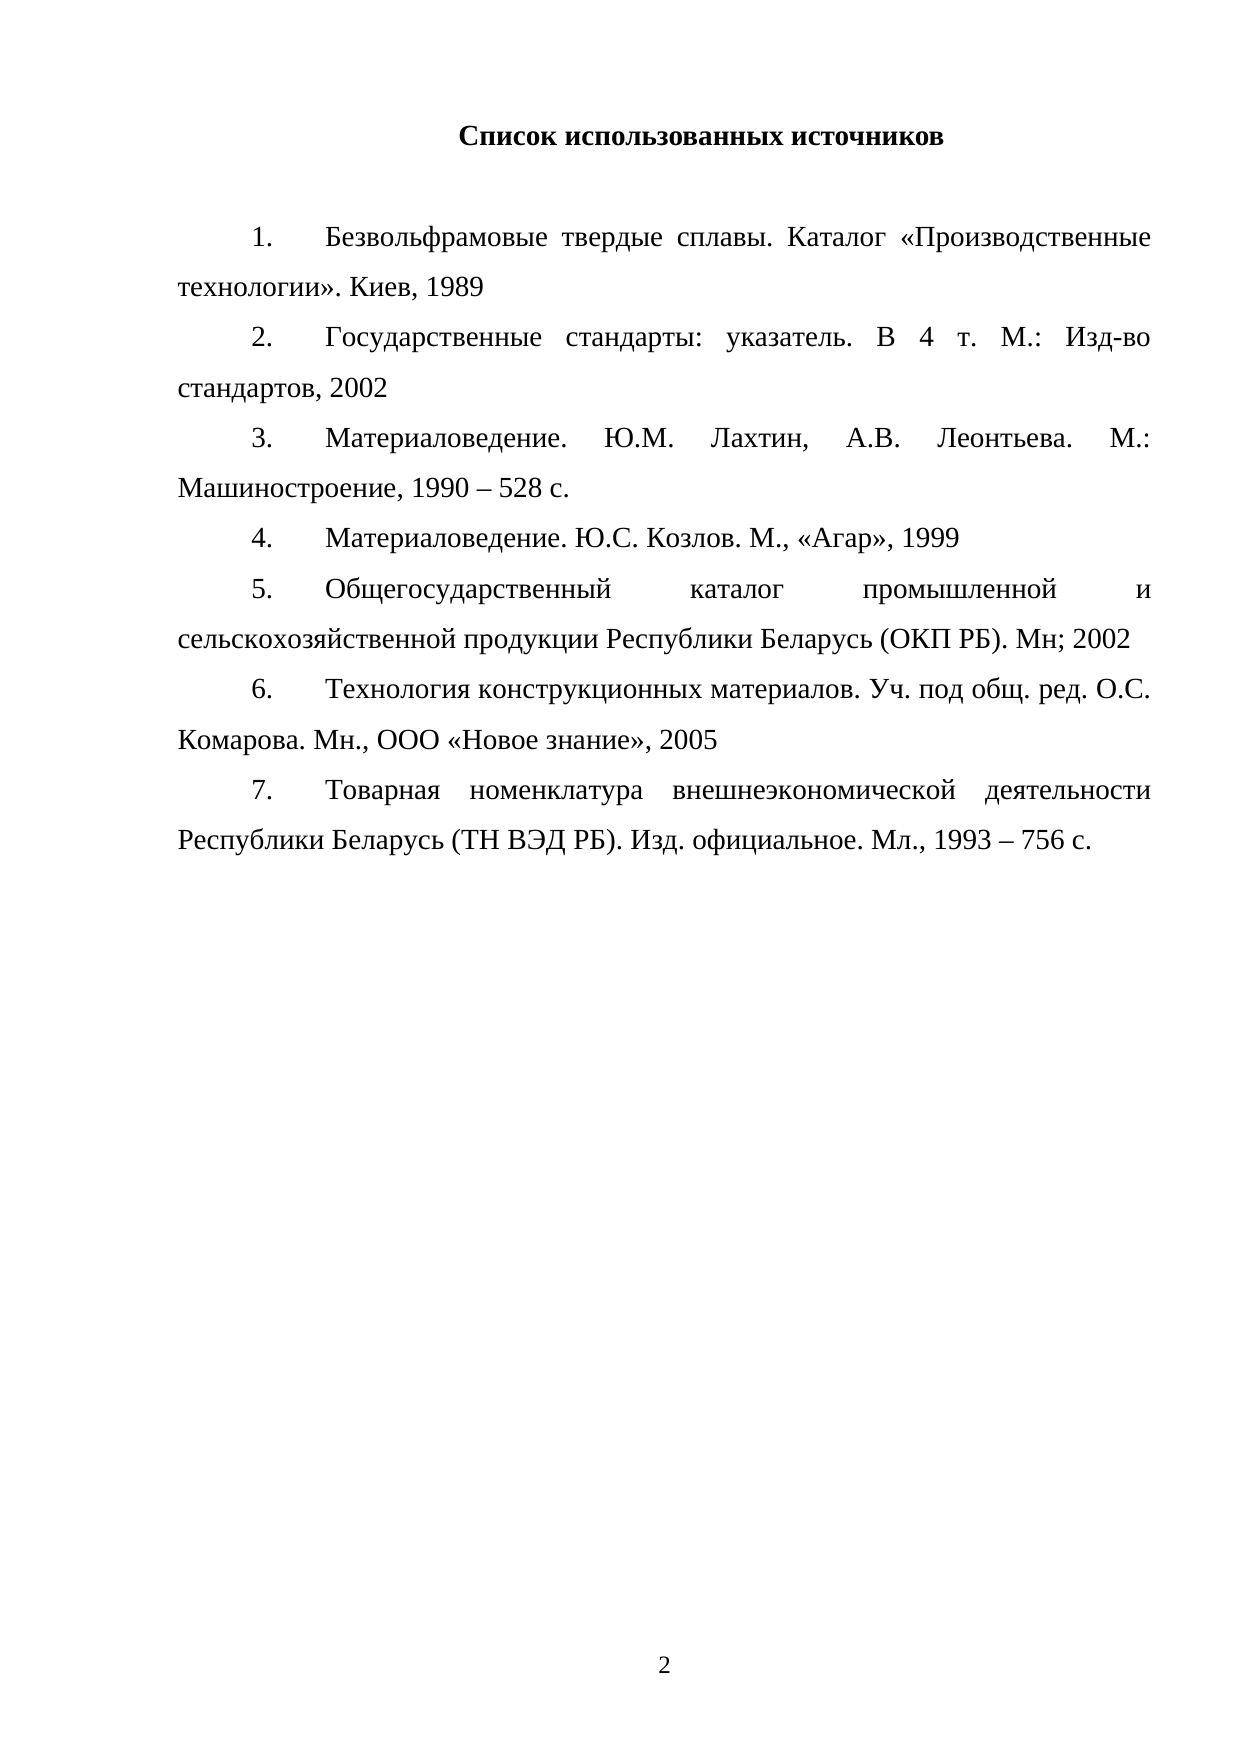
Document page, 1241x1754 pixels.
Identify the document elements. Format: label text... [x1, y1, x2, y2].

list Общегосударственный каталог промышленной и сельскохозяйственной продукции Республики Беларусь (ОКП РБ). Мн; 2002 [177, 571, 1152, 655]
list Государственные стандарты: указатель. В 4 т. М.: Изд-во стандартов, 2002 [177, 319, 1152, 403]
list Товарная номенклатура внешнеэкономической деятельности Республики Беларусь (ТН ВЭД РБ). Изд. официальное. Мл., 1993 – 756 с. [177, 772, 1152, 856]
list Материаловедение. Ю.С. Козлов. М., «Агар», 1999 [177, 521, 1152, 554]
subtitle Список использованных источников [177, 118, 1152, 152]
list Безвольфрамовые твердые сплавы. Каталог «Производственные технологии». Киев, 1989 [177, 219, 1152, 303]
list Технология конструкционных материалов. Уч. под общ. ред. О.С. Комарова. Мн., ООО «Новое знание», 2005 [177, 672, 1152, 755]
list Материаловедение. Ю.М. Лахтин, А.В. Леонтьева. М.: Машиностроение, 1990 – 528 с. [177, 420, 1152, 504]
